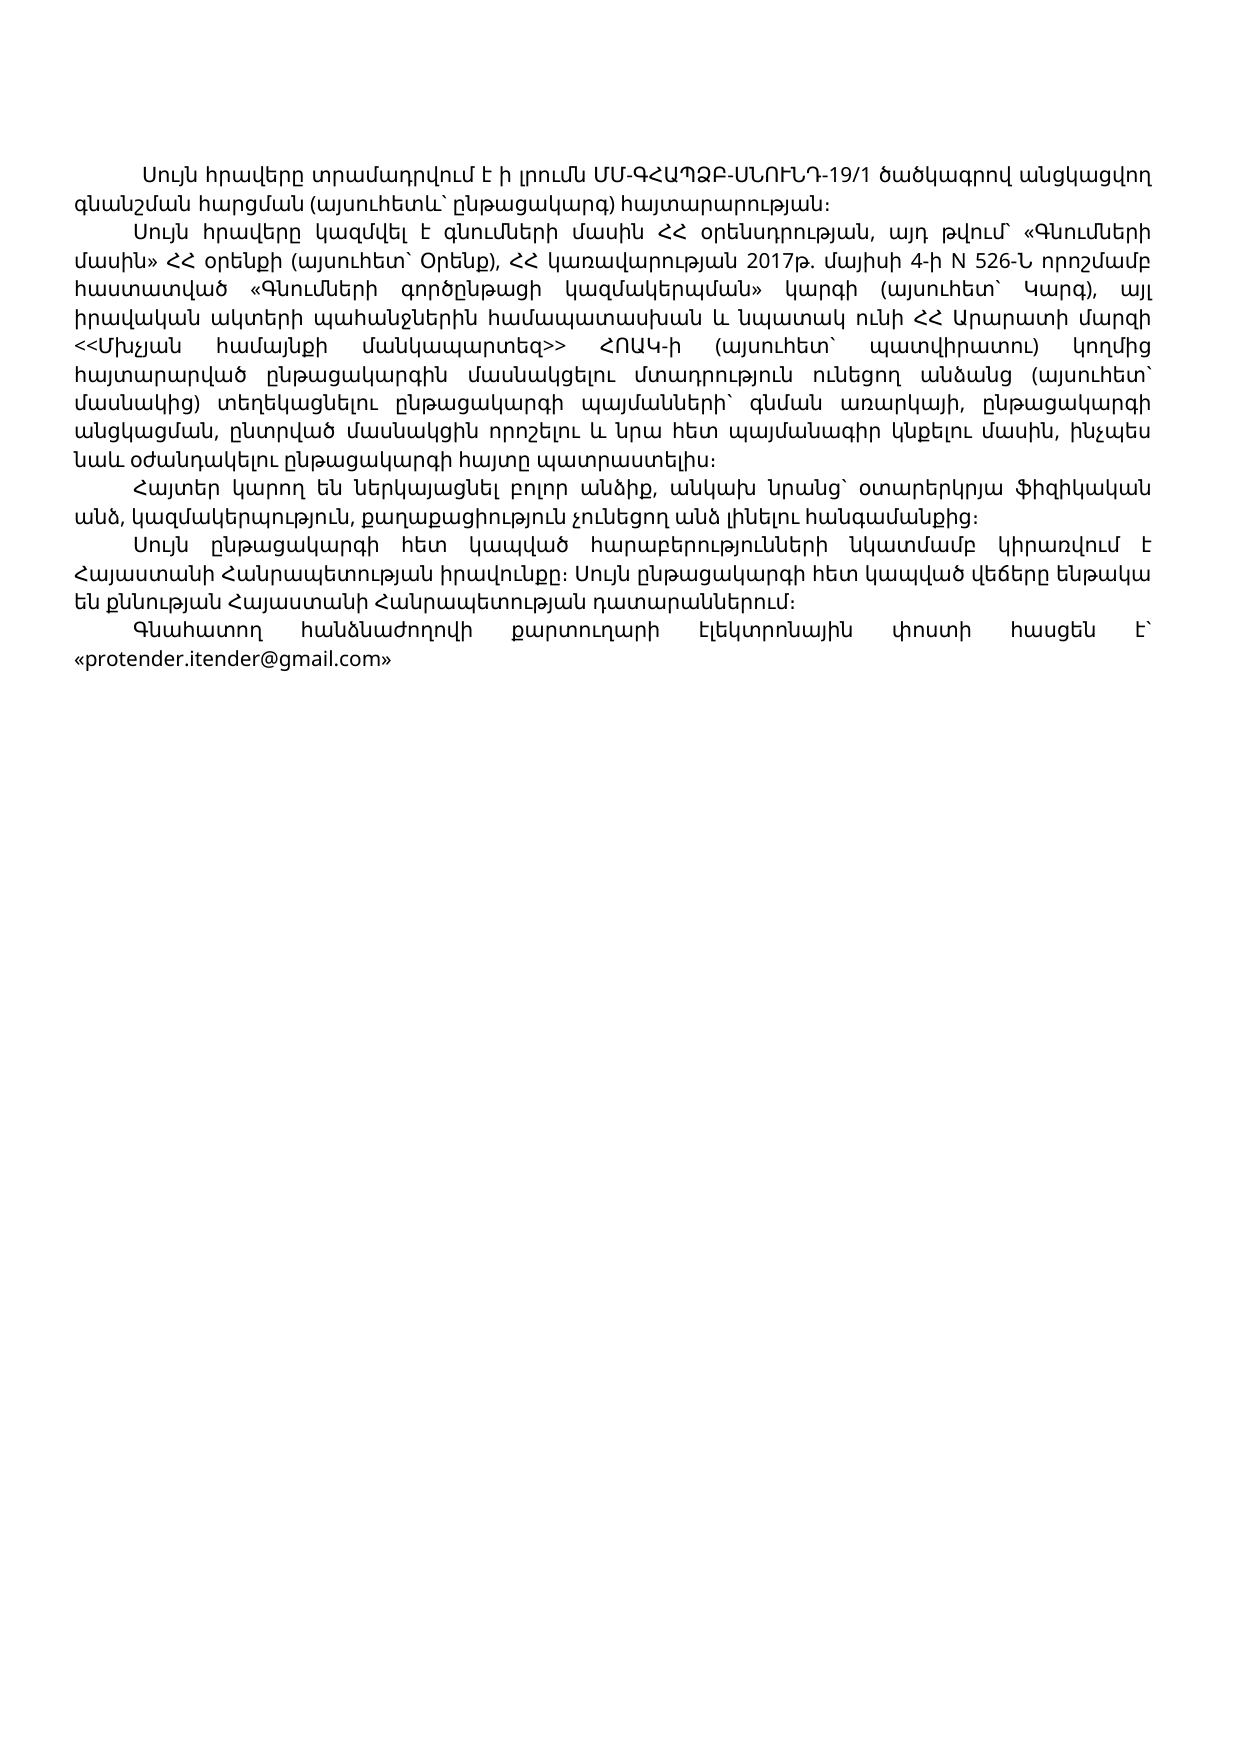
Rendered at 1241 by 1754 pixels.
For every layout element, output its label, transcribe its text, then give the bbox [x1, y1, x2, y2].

text Սույն ընթացակարգի հետ կապված հարաբերությունների նկատմամբ կիրառվում է Հայաստանի Հանրապետության իրավունքը։ Սույն ընթացակարգի հետ կապված վեճերը ենթակա են քննության Հայաստանի Հանրապետության դատարաններում։ [74, 530, 1152, 616]
text Սույն հրավերը կազմվել է գնումների մասին ՀՀ օրենսդրության, այդ թվում` «Գնումների մասին» ՀՀ օրենքի (այսուհետ` Օրենք), ՀՀ կառավարության 2017թ. մայիսի 4-ի N 526-Ն որոշմամբ հաստատված «Գնումների գործընթացի կազմակերպման» կարգի (այսուհետ` Կարգ), այլ իրավական ակտերի պահանջներին համապատասխան և նպատակ ունի ՀՀ Արարատի մարզի <<Մխչյան համայնքի մանկապարտեզ>> ՀՈԱԿ-ի (այսուհետ` պատվիրատու) կողմից հայտարարված ընթացակարգին մասնակցելու մտադրություն ունեցող անձանց (այսուհետ` մասնակից) տեղեկացնելու ընթացակարգի պայմանների` գնման առարկայի, ընթացակարգի անցկացման, ընտրված մասնակցին որոշելու և նրա հետ պայմանագիր կնքելու մասին, ինչպես նաև օժանդակելու ընթացակարգի հայտը պատրաստելիս։ [74, 217, 1152, 473]
text Սույն հրավերը տրամադրվում է ի լրումն ՄՄ-ԳՀԱՊՁԲ-ՍՆՈՒՆԴ-19/1 ծածկագրով անցկացվող գնանշման հարցման (այսուհետև` ընթացակարգ) հայտարարության։ [74, 161, 1152, 217]
text Գնահատող հանձնաժողովի քարտուղարի էլեկտրոնային փոստի հասցեն է` «protender.itender@gmail.com» [74, 616, 1152, 672]
text Հայտեր կարող են ներկայացնել բոլոր անձիք, անկախ նրանց` օտարերկրյա ֆիզիկական անձ, կազմակերպություն, քաղաքացիություն չունեցող անձ լինելու հանգամանքից։ [74, 473, 1152, 530]
